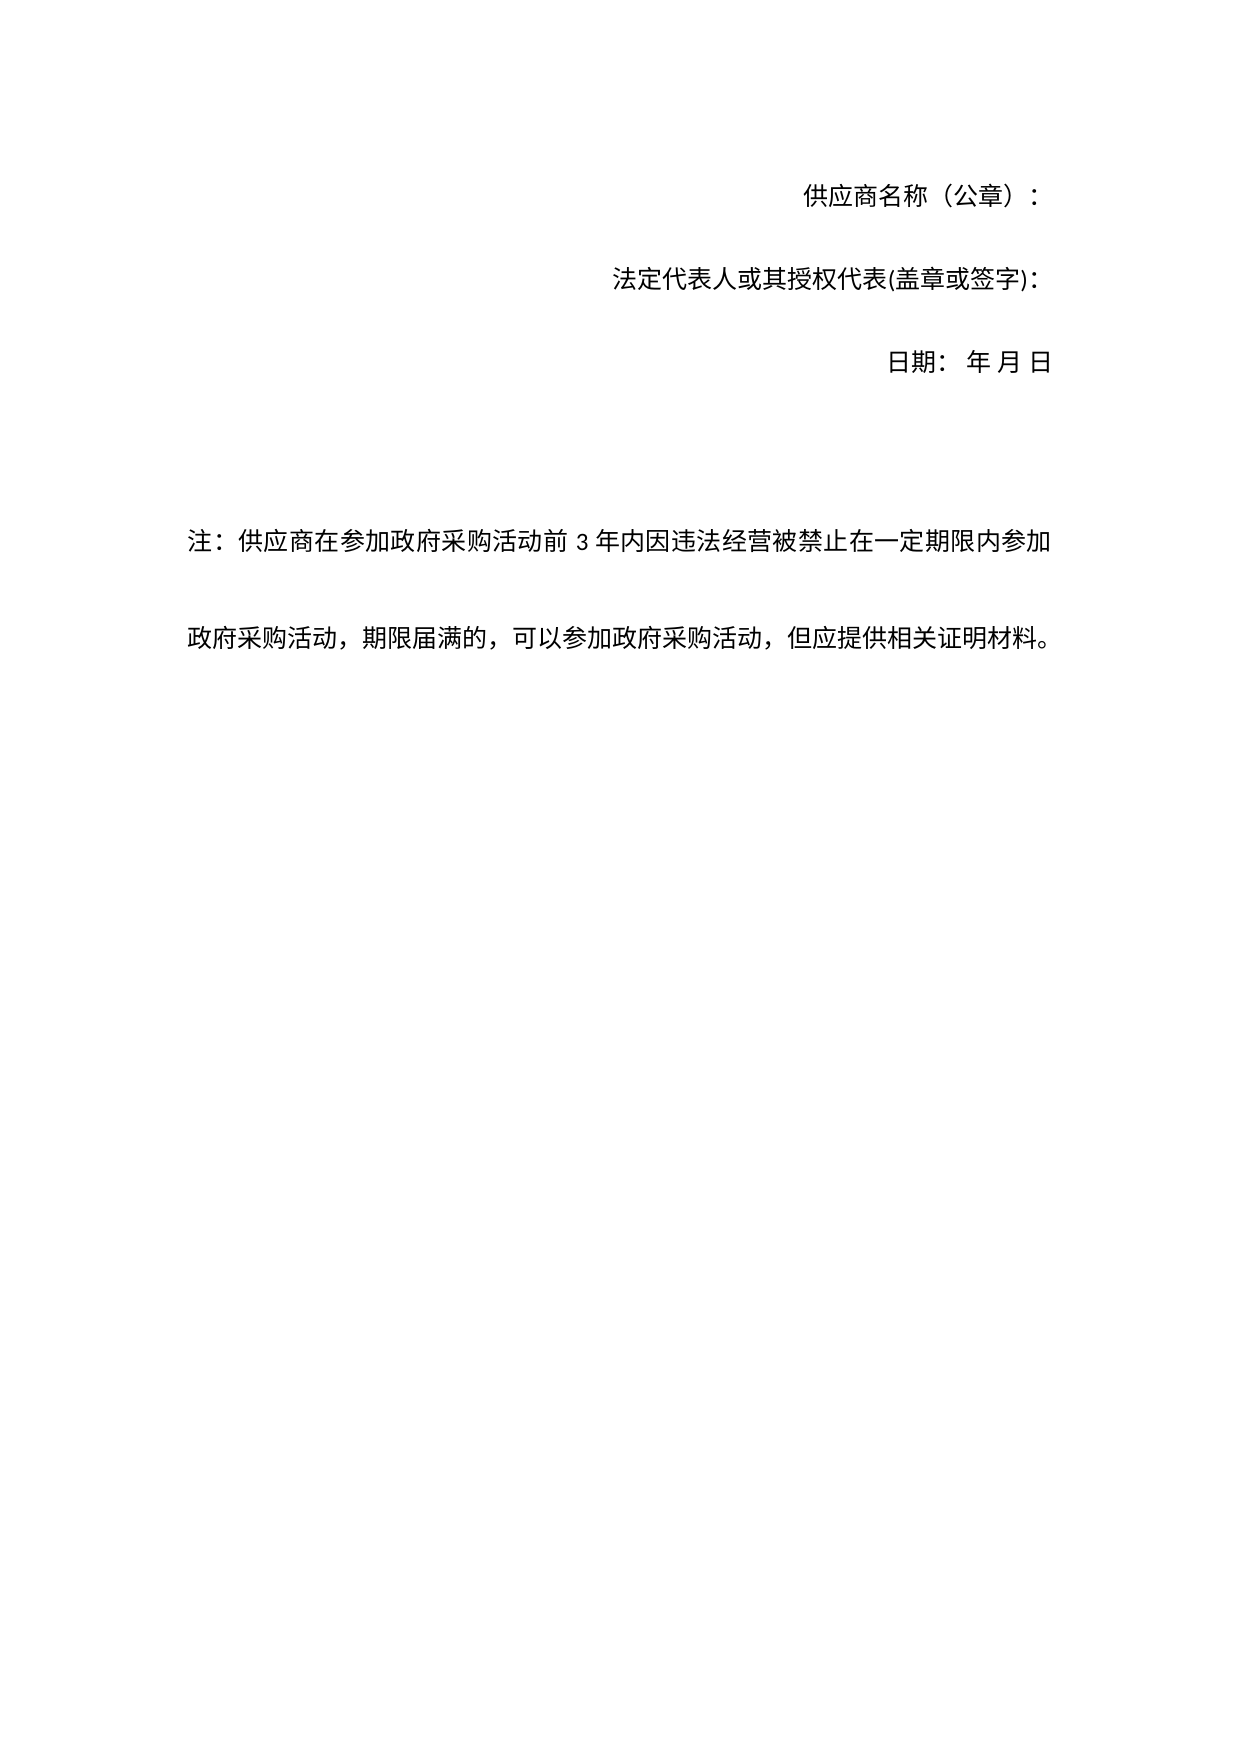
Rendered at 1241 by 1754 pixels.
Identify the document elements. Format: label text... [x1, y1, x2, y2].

text 日期： 年 月 日 [187, 328, 1053, 393]
text 供应商名称（公章）： [187, 162, 1053, 227]
text 法定代表人或其授权代表(盖章或签字)： [187, 245, 1053, 310]
text 注：供应商在参加政府采购活动前 3 年内因违法经营被禁止在一定期限内参加政府采购活动，期限届满的，可以参加政府采购活动，但应提供相关证明材料。 [187, 507, 1053, 669]
